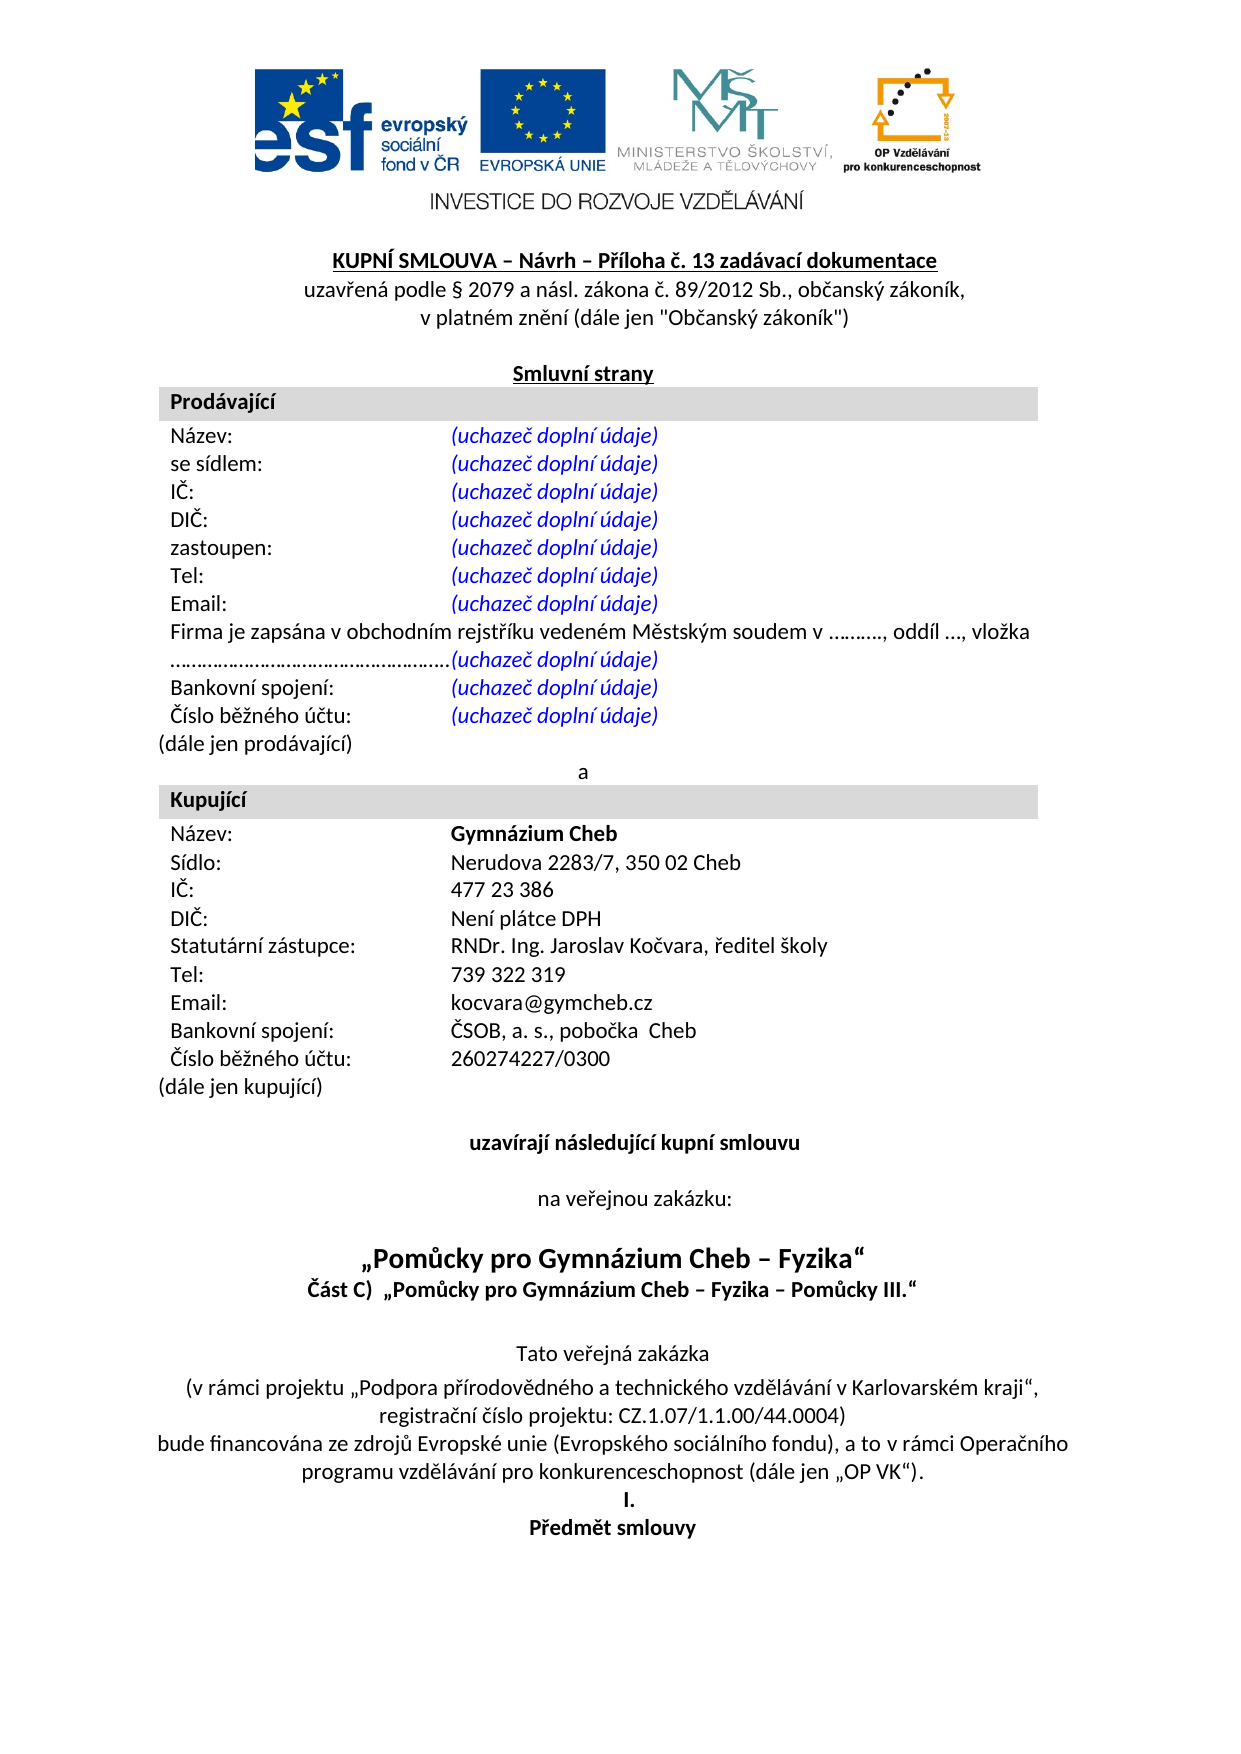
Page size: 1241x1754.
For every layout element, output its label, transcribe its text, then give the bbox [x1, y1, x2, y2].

text „Pomůcky pro Gymnázium Cheb – Fyzika“ [148, 1240, 1078, 1276]
table_cell Sídlo: [159, 848, 439, 876]
table_cell Není plátce DPH [439, 904, 1038, 932]
text v platném znění (dále jen "Občanský zákoník") [192, 303, 1078, 331]
table_cell se sídlem: [159, 449, 439, 477]
table_cell Název: [159, 421, 439, 449]
table_cell (uchazeč doplní údaje) [439, 701, 1038, 729]
text (dále jen kupující) [148, 1072, 1018, 1100]
picture [216, 36, 1030, 235]
table_cell IČ: [159, 876, 439, 904]
table_cell IČ: [159, 477, 439, 505]
table_cell 739 322 319 [439, 960, 1038, 988]
table_cell Gymnázium Cheb [439, 820, 1038, 848]
text uzavírají následující kupní smlouvu [192, 1128, 1078, 1156]
table_header Prodávající [159, 387, 1038, 421]
table_cell (uchazeč doplní údaje) [439, 673, 1038, 701]
table_cell kocvara@gymcheb.cz [439, 988, 1038, 1016]
table_cell (uchazeč doplní údaje) [439, 421, 1038, 449]
table_cell Číslo běžného účtu: [159, 701, 439, 729]
table_cell (uchazeč doplní údaje) [439, 449, 1038, 477]
table_cell Email: [159, 589, 439, 617]
table_cell 260274227/0300 [439, 1044, 1038, 1072]
text a [148, 757, 1018, 785]
table_cell Tel: [159, 960, 439, 988]
table_cell DIČ: [159, 505, 439, 533]
text Předmět smlouvy [148, 1513, 1078, 1542]
table_header Kupující [159, 785, 1038, 819]
text KUPNÍ SMLOUVA – Návrh – Příloha č. 13 zadávací dokumentace [192, 247, 1078, 275]
table_cell Tel: [159, 561, 439, 589]
table_cell Bankovní spojení: [159, 673, 439, 701]
text I. [148, 1486, 1078, 1513]
table_cell (uchazeč doplní údaje) [439, 533, 1038, 561]
table_cell Firma je zapsána v obchodním rejstříku vedeném Městským soudem v ………., oddíl …, vložka ……………………………………………..(uchazeč doplní údaje) [159, 617, 1038, 673]
table_cell zastoupen: [159, 533, 439, 561]
table_cell ČSOB, a. s., pobočka Cheb [439, 1016, 1038, 1044]
table_cell Bankovní spojení: [159, 1016, 439, 1044]
table_cell Email: [159, 988, 439, 1016]
text (dále jen prodávající) [148, 729, 1018, 757]
table_cell DIČ: [159, 904, 439, 932]
table_cell Název: [159, 820, 439, 848]
text na veřejnou zakázku: [192, 1184, 1078, 1212]
table_cell Číslo běžného účtu: [159, 1044, 439, 1072]
table_cell (uchazeč doplní údaje) [439, 477, 1038, 505]
table_cell Statutární zástupce: [159, 932, 439, 960]
list Část C) „Pomůcky pro Gymnázium Cheb – Fyzika – Pomůcky III.“ [148, 1276, 1078, 1303]
table_cell (uchazeč doplní údaje) [439, 561, 1038, 589]
list Tato veřejná zakázka [148, 1339, 1078, 1367]
table_cell Nerudova 2283/7, 350 02 Cheb [439, 848, 1038, 876]
table_cell (uchazeč doplní údaje) [439, 589, 1038, 617]
text bude financována ze zdrojů Evropské unie (Evropského sociálního fondu), a to v rámci Operačního programu vzdělávání pro konkurenceschopnost (dále jen „OP VK“). [148, 1429, 1078, 1486]
text Smluvní strany [148, 359, 1018, 387]
table_cell RNDr. Ing. Jaroslav Kočvara, ředitel školy [439, 932, 1038, 960]
table_cell (uchazeč doplní údaje) [439, 505, 1038, 533]
table_cell 477 23 386 [439, 876, 1038, 904]
text uzavřená podle § 2079 a násl. zákona č. 89/2012 Sb., občanský zákoník, [192, 275, 1078, 303]
text (v rámci projektu „Podpora přírodovědného a technického vzdělávání v Karlovarském kraji“, registrační číslo projektu: CZ.1.07/1.1.00/44.0004) [148, 1373, 1078, 1429]
